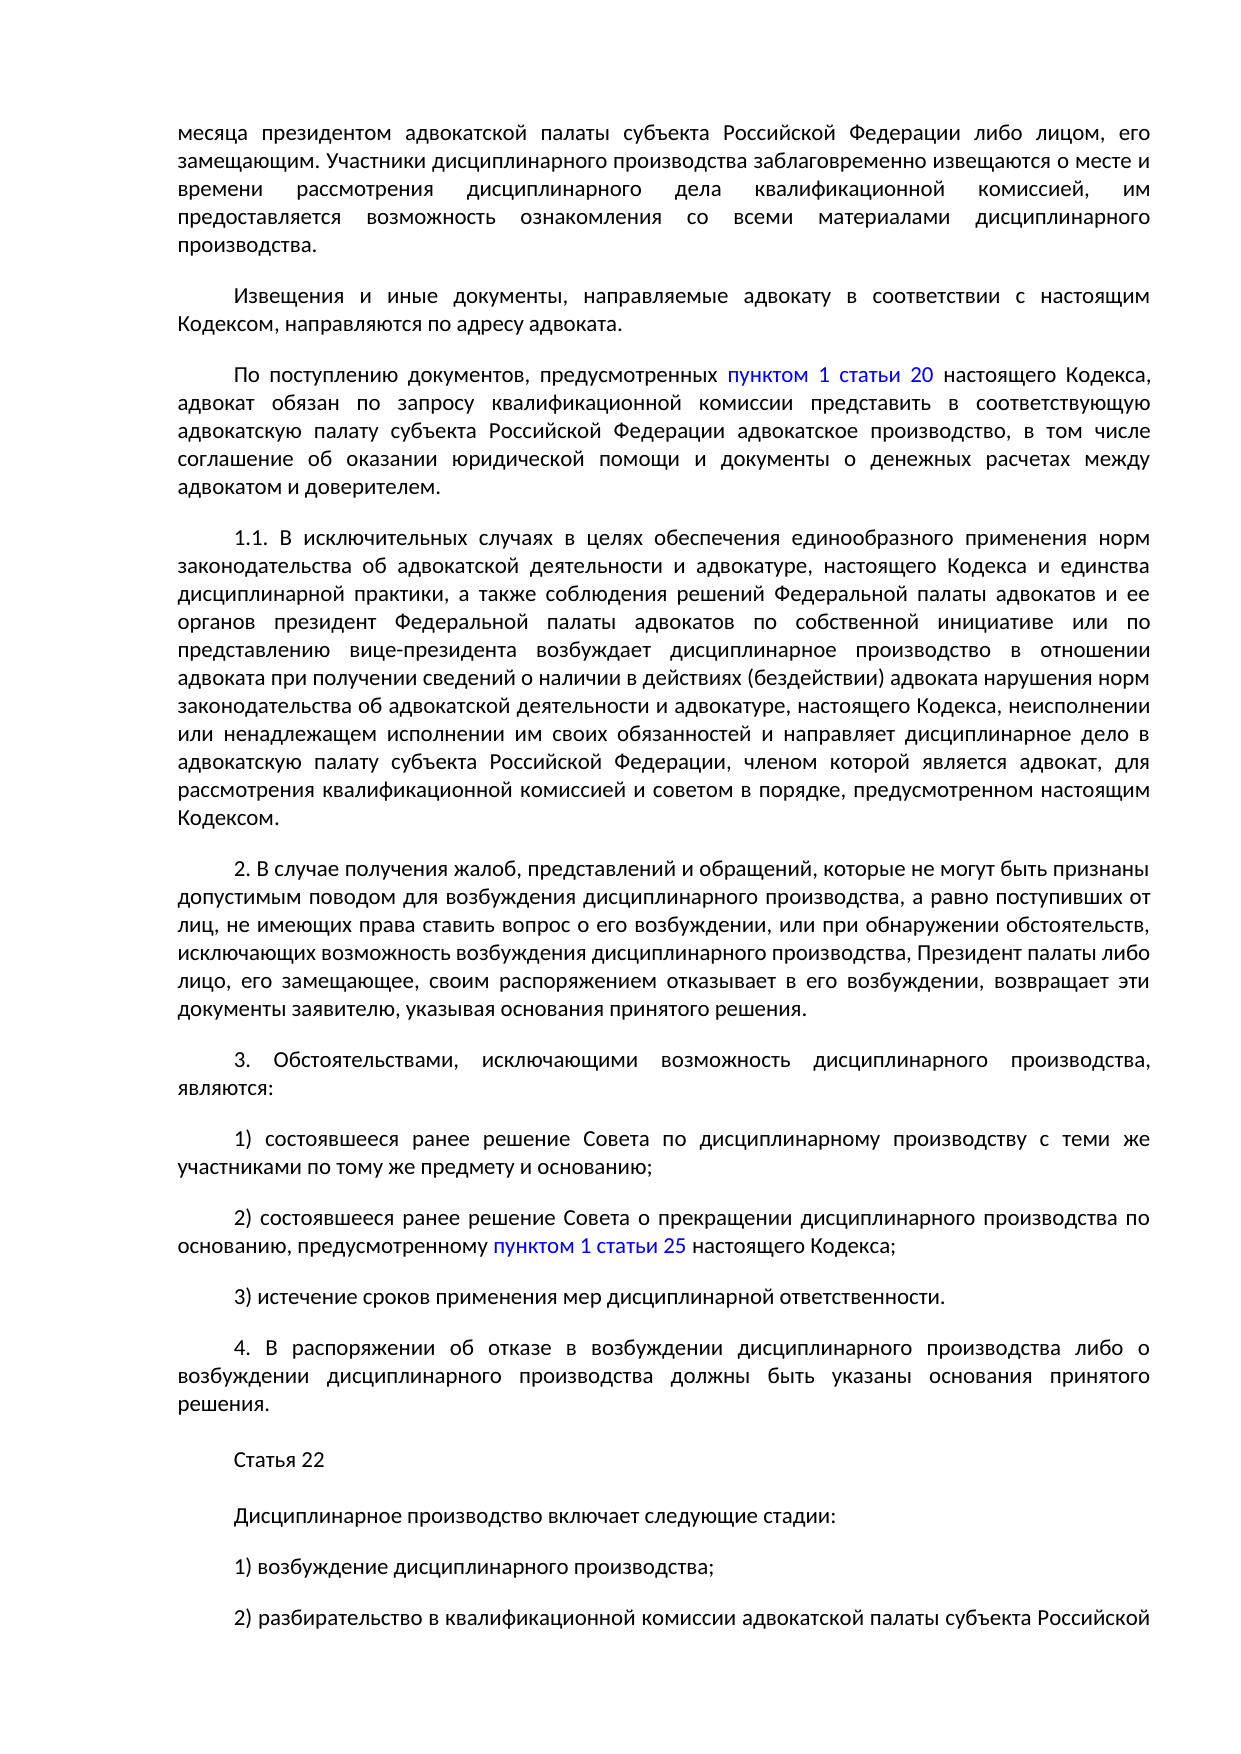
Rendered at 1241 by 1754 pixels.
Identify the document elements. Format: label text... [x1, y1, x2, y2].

text По поступлению документов, предусмотренных пунктом 1 статьи 20 настоящего Кодекса, адвокат обязан по запросу квалификационной комиссии представить в соответствующую адвокатскую палату субъекта Российской Федерации адвокатское производство, в том числе соглашение об оказании юридической помощи и документы о денежных расчетах между адвокатом и доверителем. [177, 360, 1152, 500]
text Дисциплинарное производство включает следующие стадии: [177, 1501, 1152, 1529]
text Извещения и иные документы, направляемые адвокату в соответствии с настоящим Кодексом, направляются по адресу адвоката. [177, 281, 1152, 337]
text 1.1. В исключительных случаях в целях обеспечения единообразного применения норм законодательства об адвокатской деятельности и адвокатуре, настоящего Кодекса и единства дисциплинарной практики, а также соблюдения решений Федеральной палаты адвокатов и ее органов президент Федеральной палаты адвокатов по собственной инициативе или по представлению вице-президента возбуждает дисциплинарное производство в отношении адвоката при получении сведений о наличии в действиях (бездействии) адвоката нарушения норм законодательства об адвокатской деятельности и адвокатуре, настоящего Кодекса, неисполнении или ненадлежащем исполнении им своих обязанностей и направляет дисциплинарное дело в адвокатскую палату субъекта Российской Федерации, членом которой является адвокат, для рассмотрения квалификационной комиссией и советом в порядке, предусмотренном настоящим Кодексом. [177, 523, 1152, 831]
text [177, 118, 1152, 258]
text 3) истечение сроков применения мер дисциплинарной ответственности. [177, 1282, 1152, 1310]
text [177, 1603, 1152, 1631]
text 3. Обстоятельствами, исключающими возможность дисциплинарного производства, являются: [177, 1045, 1152, 1101]
text 2) состоявшееся ранее решение Совета о прекращении дисциплинарного производства по основанию, предусмотренному пунктом 1 статьи 25 настоящего Кодекса; [177, 1203, 1152, 1259]
text 1) возбуждение дисциплинарного производства; [177, 1552, 1152, 1580]
text 1) состоявшееся ранее решение Совета по дисциплинарному производству с теми же участниками по тому же предмету и основанию; [177, 1124, 1152, 1180]
text Статья 22 [177, 1445, 1152, 1473]
text 4. В распоряжении об отказе в возбуждении дисциплинарного производства либо о возбуждении дисциплинарного производства должны быть указаны основания принятого решения. [177, 1333, 1152, 1417]
text 2. В случае получения жалоб, представлений и обращений, которые не могут быть признаны допустимым поводом для возбуждения дисциплинарного производства, а равно поступивших от лиц, не имеющих права ставить вопрос о его возбуждении, или при обнаружении обстоятельств, исключающих возможность возбуждения дисциплинарного производства, Президент палаты либо лицо, его замещающее, своим распоряжением отказывает в его возбуждении, возвращает эти документы заявителю, указывая основания принятого решения. [177, 854, 1152, 1022]
